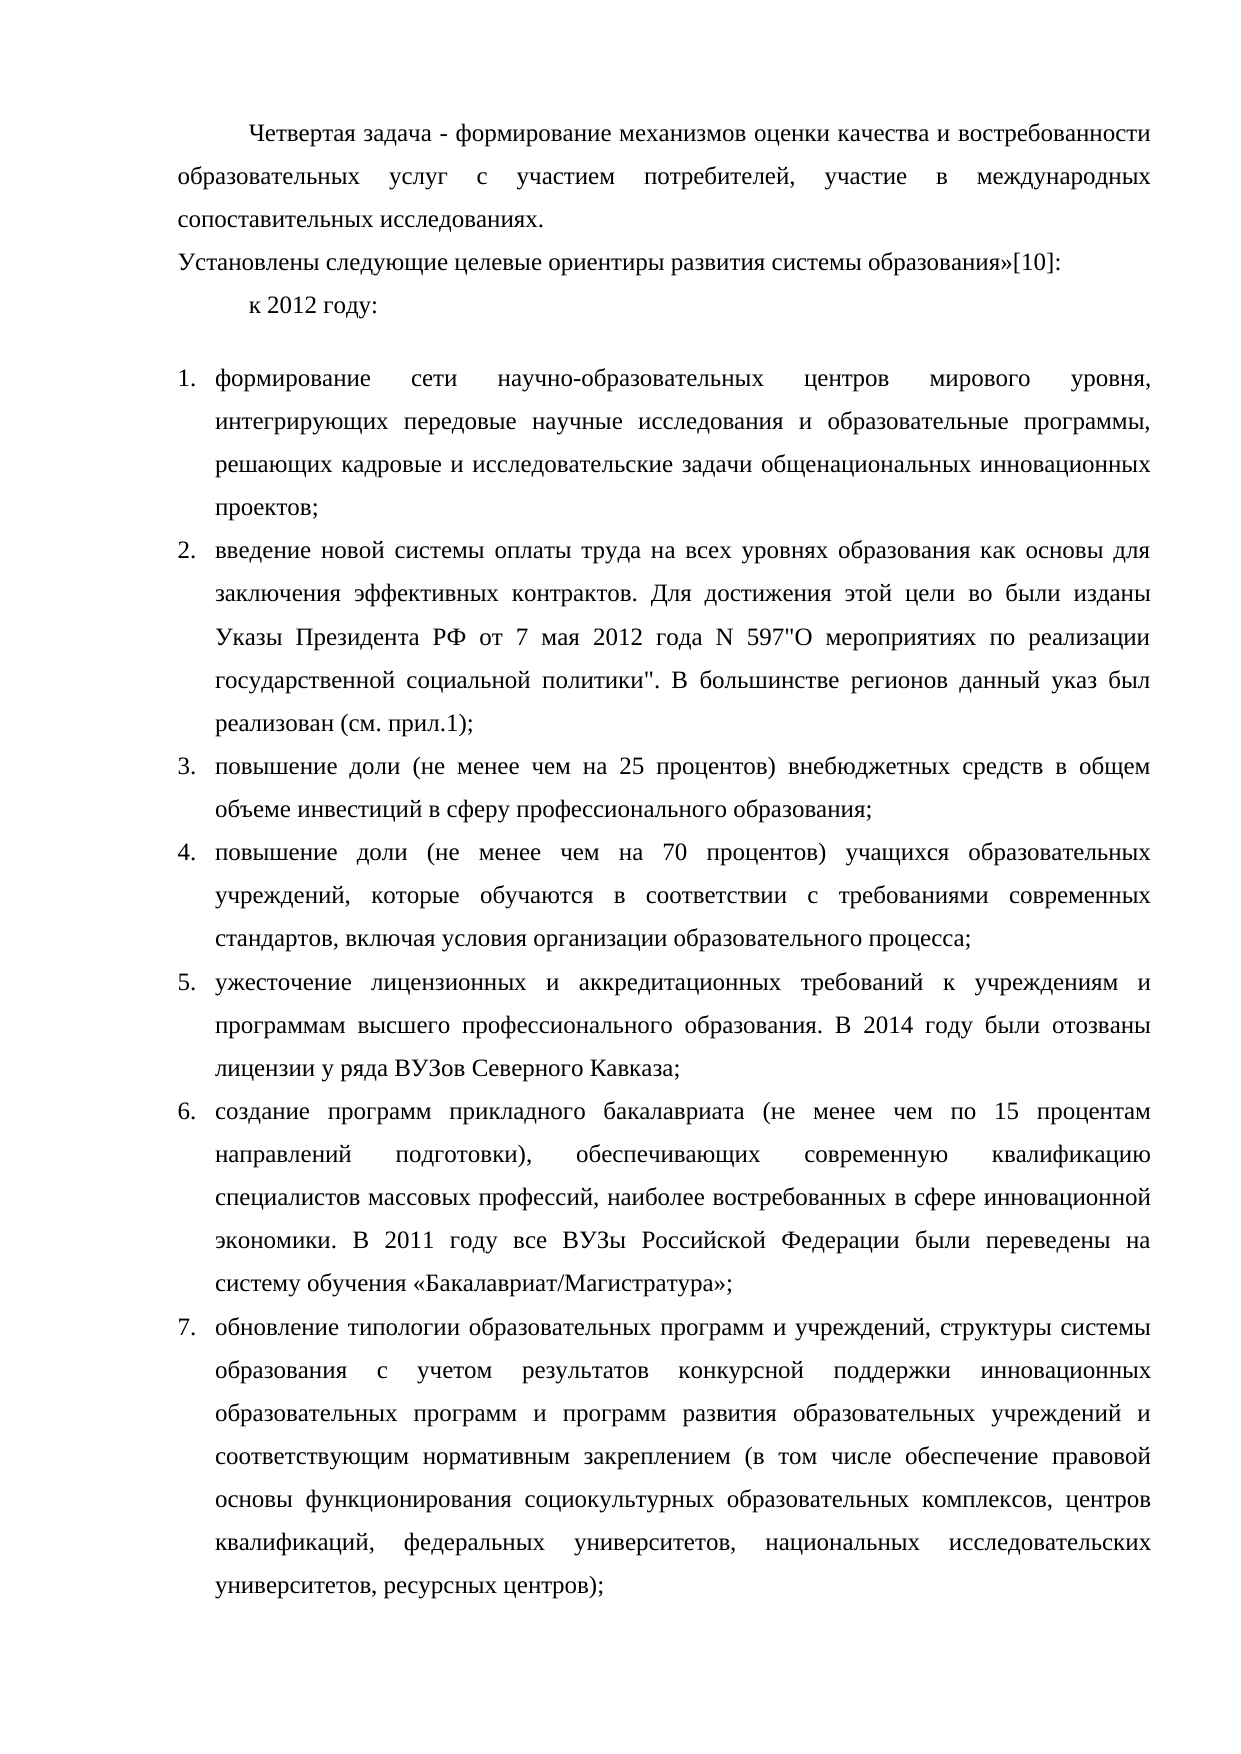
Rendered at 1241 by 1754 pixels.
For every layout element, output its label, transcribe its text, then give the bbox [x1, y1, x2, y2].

list ужесточение лицензионных и аккредитационных требований к учреждениям и программам высшего профессионального образования. В 2014 году были отозваны лицензии у ряда ВУЗов Северного Кавказа; [177, 967, 1152, 1082]
list обновление типологии образовательных программ и учреждений, структуры системы образования с учетом результатов конкурсной поддержки инновационных образовательных программ и программ развития образовательных учреждений и соответствующим нормативным закреплением (в том числе обеспечение правовой основы функционирования социокультурных образовательных комплексов, центров квалификаций, федеральных университетов, национальных исследовательских университетов, ресурсных центров); [177, 1312, 1152, 1599]
list повышение доли (не менее чем на 25 процентов) внебюджетных средств в общем объеме инвестиций в сферу профессионального образования; [177, 751, 1152, 823]
list введение новой системы оплаты труда на всех уровнях образования как основы для заключения эффективных контрактов. Для достижения этой цели во были изданы Указы Президента РФ от 7 мая 2012 года N 597"О мероприятиях по реализации государственной социальной политики". В большинстве регионов данный указ был реализован (см. прил.1); [177, 535, 1152, 737]
text к 2012 году: [248, 291, 1152, 319]
text Четвертая задача - формирование механизмов оценки качества и востребованности образовательных услуг с участием потребителей, участие в международных сопоставительных исследованиях. [177, 118, 1152, 233]
list повышение доли (не менее чем на 70 процентов) учащихся образовательных учреждений, которые обучаются в соответствии с требованиями современных стандартов, включая условия организации образовательного процесса; [177, 837, 1152, 952]
list создание программ прикладного бакалавриата (не менее чем по 15 процентам направлений подготовки), обеспечивающих современную квалификацию специалистов массовых профессий, наиболее востребованных в сфере инновационной экономики. В 2011 году все ВУЗы Российской Федерации были переведены на систему обучения «Бакалавриат/Магистратура»; [177, 1096, 1152, 1297]
list формирование сети научно-образовательных центров мирового уровня, интегрирующих передовые научные исследования и образовательные программы, решающих кадровые и исследовательские задачи общенациональных инновационных проектов; [177, 363, 1152, 521]
text Установлены следующие целевые ориентиры развития системы образования»[10]: [177, 247, 1152, 276]
